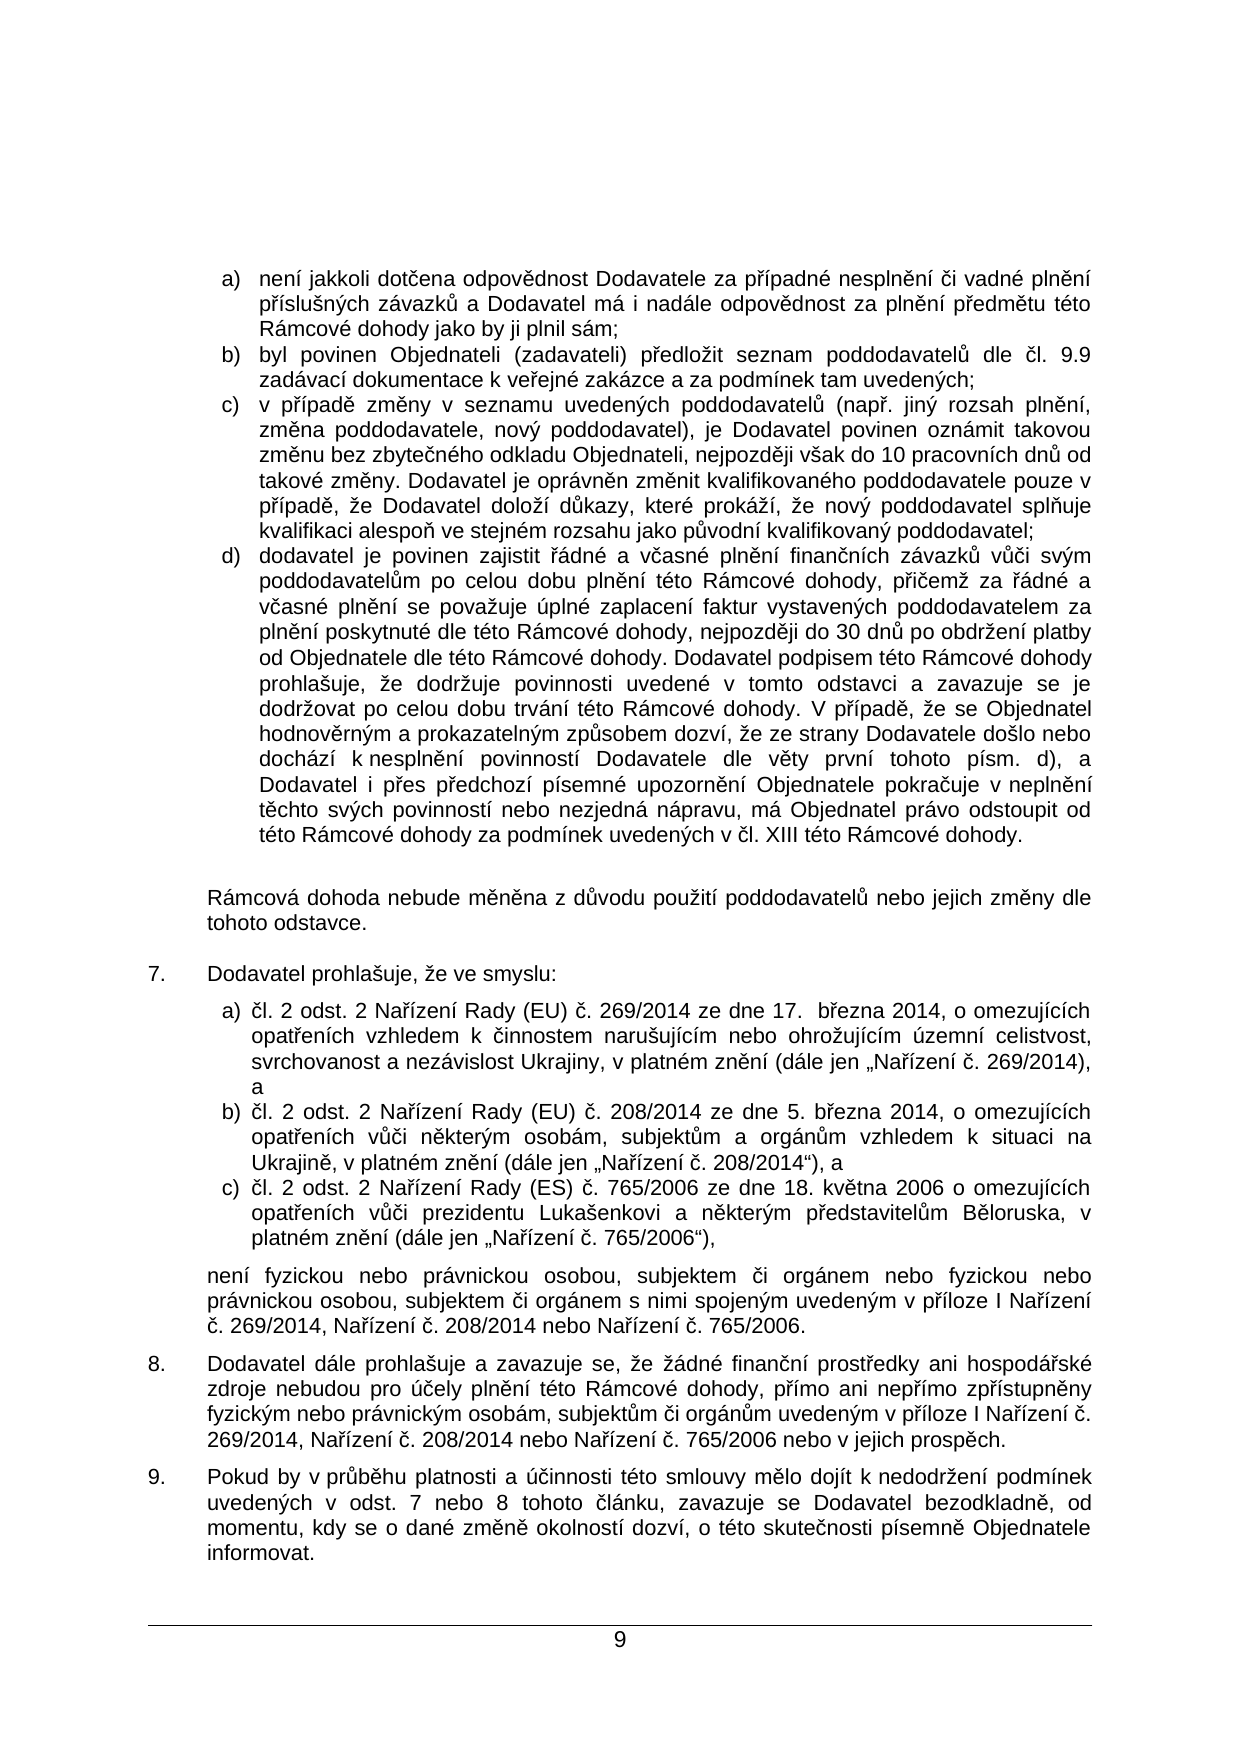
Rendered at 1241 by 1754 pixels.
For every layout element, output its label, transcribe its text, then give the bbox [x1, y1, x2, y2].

list byl povinen Objednateli (zadavateli) předložit seznam poddodavatelů dle čl. 9.9 zadávací dokumentace k veřejné zakázce a za podmínek tam uvedených; [221, 341, 1092, 392]
text není fyzickou nebo právnickou osobou, subjektem či orgánem nebo fyzickou nebo právnickou osobou, subjektem či orgánem s nimi spojeným uvedeným v příloze I Nařízení č. 269/2014, Nařízení č. 208/2014 nebo Nařízení č. 765/2006. [207, 1263, 1092, 1338]
list čl. 2 odst. 2 Nařízení Rady (EU) č. 269/2014 ze dne 17. března 2014, o omezujících opatřeních vzhledem k činnostem narušujícím nebo ohrožujícím územní celistvost, svrchovanost a nezávislost Ukrajiny, v platném znění (dále jen „Nařízení č. 269/2014), a [222, 998, 1092, 1099]
text Rámcová dohoda nebude měněna z důvodu použití poddodavatelů nebo jejich změny dle tohoto odstavce. [207, 885, 1092, 935]
list čl. 2 odst. 2 Nařízení Rady (ES) č. 765/2006 ze dne 18. května 2006 o omezujících opatřeních vůči prezidentu Lukašenkovi a některým představitelům Běloruska, v platném znění (dále jen „Nařízení č. 765/2006“), [222, 1174, 1092, 1250]
text 7. Dodavatel prohlašuje, že ve smyslu: [148, 960, 1092, 986]
list Pokud by v průběhu platnosti a účinnosti této smlouvy mělo dojít k nedodržení podmínek uvedených v odst. 7 nebo 8 tohoto článku, zavazuje se Dodavatel bezodkladně, od momentu, kdy se o dané změně okolností dozví, o této skutečnosti písemně Objednatele informovat. [148, 1464, 1092, 1565]
list není jakkoli dotčena odpovědnost Dodavatele za případné nesplnění či vadné plnění příslušných závazků a Dodavatel má i nadále odpovědnost za plnění předmětu této Rámcové dohody jako by ji plnil sám; [221, 266, 1092, 341]
list v případě změny v seznamu uvedených poddodavatelů (např. jiný rozsah plnění, změna poddodavatele, nový poddodavatel), je Dodavatel povinen oznámit takovou změnu bez zbytečného odkladu Objednateli, nejpozději však do 10 pracovních dnů od takové změny. Dodavatel je oprávněn změnit kvalifikovaného poddodavatele pouze v případě, že Dodavatel doloží důkazy, které prokáží, že nový poddodavatel splňuje kvalifikaci alespoň ve stejném rozsahu jako původní kvalifikovaný poddodavatel; [221, 392, 1092, 543]
list dodavatel je povinen zajistit řádné a včasné plnění finančních závazků vůči svým poddodavatelům po celou dobu plnění této Rámcové dohody, přičemž za řádné a včasné plnění se považuje úplné zaplacení faktur vystavených poddodavatelem za plnění poskytnuté dle této Rámcové dohody, nejpozději do 30 dnů po obdržení platby od Objednatele dle této Rámcové dohody. Dodavatel podpisem této Rámcové dohody prohlašuje, že dodržuje povinnosti uvedené v tomto odstavci a zavazuje se je dodržovat po celou dobu trvání této Rámcové dohody. V případě, že se Objednatel hodnověrným a prokazatelným způsobem dozví, že ze strany Dodavatele došlo nebo dochází k nesplnění povinností Dodavatele dle věty první tohoto písm. d), a Dodavatel i přes předchozí písemné upozornění Objednatele pokračuje v neplnění těchto svých povinností nebo nezjedná nápravu, má Objednatel právo odstoupit od této Rámcové dohody za podmínek uvedených v čl. XIII této Rámcové dohody. [221, 543, 1092, 847]
list Dodavatel dále prohlašuje a zavazuje se, že žádné finanční prostředky ani hospodářské zdroje nebudou pro účely plnění této Rámcové dohody, přímo ani nepřímo zpřístupněny fyzickým nebo právnickým osobám, subjektům či orgánům uvedeným v příloze I Nařízení č. 269/2014, Nařízení č. 208/2014 nebo Nařízení č. 765/2006 nebo v jejich prospěch. [148, 1351, 1092, 1452]
list čl. 2 odst. 2 Nařízení Rady (EU) č. 208/2014 ze dne 5. března 2014, o omezujících opatřeních vůči některým osobám, subjektům a orgánům vzhledem k situaci na Ukrajině, v platném znění (dále jen „Nařízení č. 208/2014“), a [222, 1099, 1092, 1174]
